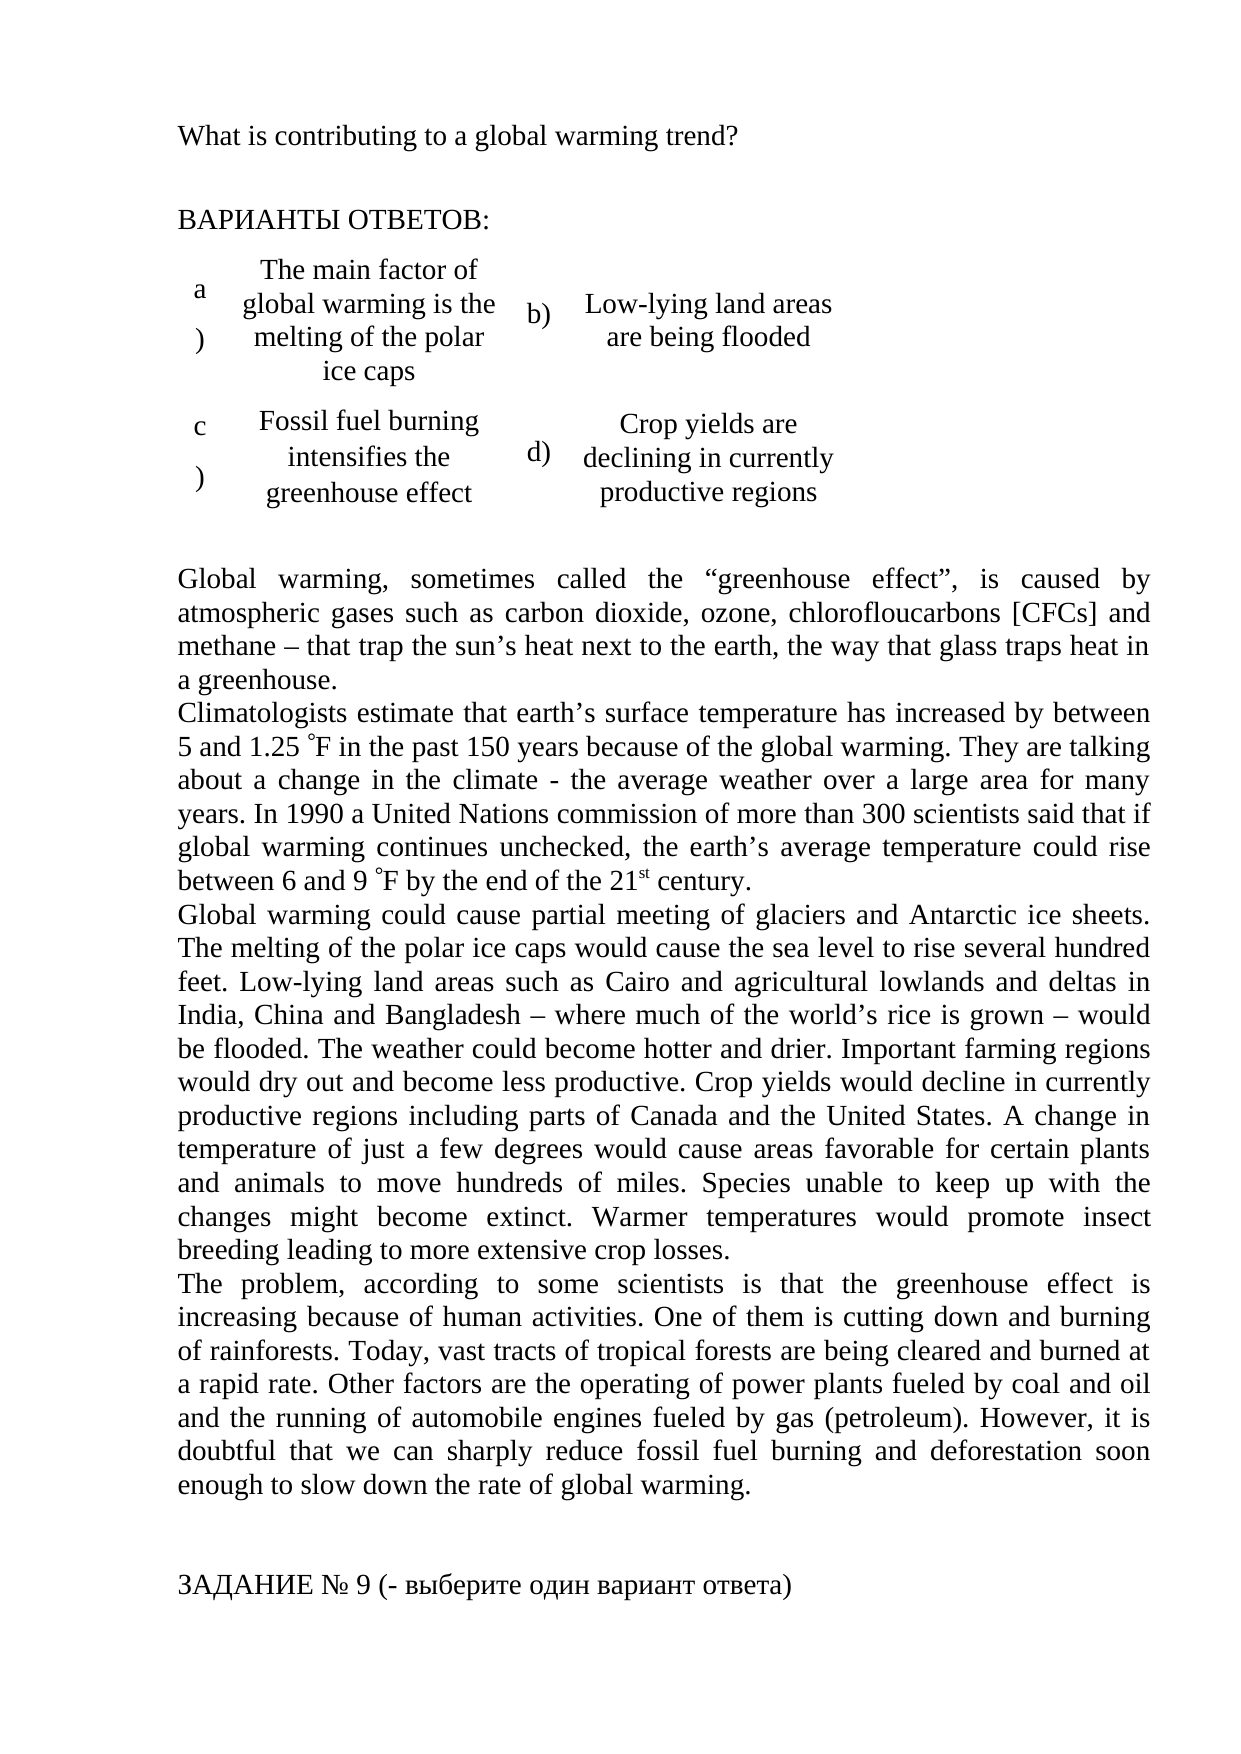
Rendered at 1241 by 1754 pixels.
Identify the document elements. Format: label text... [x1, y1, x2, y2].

table_header Low-lying land areas are being flooded [562, 252, 854, 403]
table_cell Fossil fuel burning intensifies the greenhouse effect [222, 403, 515, 528]
text ЗАДАНИЕ № 9 (- выберите один вариант ответа) [177, 1567, 1152, 1601]
text Global warming could cause partial meeting of glaciers and Antarctic ice sheets. The melting of the polar ice caps would cause the sea level to rise several hundred feet. Low-lying land areas such as Cairo and agricultural lowlands and deltas in India, China and Bangladesh – where much of the world’s rice is grown – would be flooded. The weather could become hotter and drier. Important farming regions would dry out and become less productive. Crop yields would decline in currently productive regions including parts of Canada and the United States. A change in temperature of just a few degrees would cause areas favorable for certain plants and animals to move hundreds of miles. Species unable to keep up with the changes might become extinct. Warmer temperatures would promote insect breeding leading to more extensive crop losses. [177, 897, 1152, 1266]
text Climatologists estimate that earth’s surface temperature has increased by between 5 and 1.25 F in the past 150 years because of the global warming. They are talking about a change in the climate - the average weather over a large area for many years. In 1990 a United Nations commission of more than 300 scientists said that if global warming continues unchecked, the earth’s average temperature could rise between 6 and 9 F by the end of the 21st century. [177, 695, 1152, 897]
table_header a) [177, 252, 222, 403]
table_cell Crop yields are declining in currently productive regions [562, 403, 854, 528]
table_cell d) [515, 403, 562, 528]
text What is contributing to a global warming trend? [177, 118, 1152, 152]
text The problem, according to some scientists is that the greenhouse effect is increasing because of human activities. One of them is cutting down and burning of rainforests. Today, vast tracts of tropical forests are being cleared and burned at a rapid rate. Other factors are the operating of power plants fueled by coal and oil and the running of automobile engines fueled by gas (petroleum). However, it is doubtful that we can sharply reduce fossil fuel burning and deforestation soon enough to slow down the rate of global warming. [177, 1266, 1152, 1501]
table_cell c) [177, 403, 222, 528]
table_header b) [515, 252, 562, 403]
table_header The main factor of global warming is the melting of the polar ice caps [222, 252, 515, 403]
text Global warming, sometimes called the “greenhouse effect”, is caused by atmospheric gases such as carbon dioxide, ozone, chlorofloucarbons [CFCs] and methane – that trap the sun’s heat next to the earth, the way that glass traps heat in a greenhouse. [177, 561, 1152, 695]
text ВАРИАНТЫ ОТВЕТОВ: [177, 202, 1152, 236]
